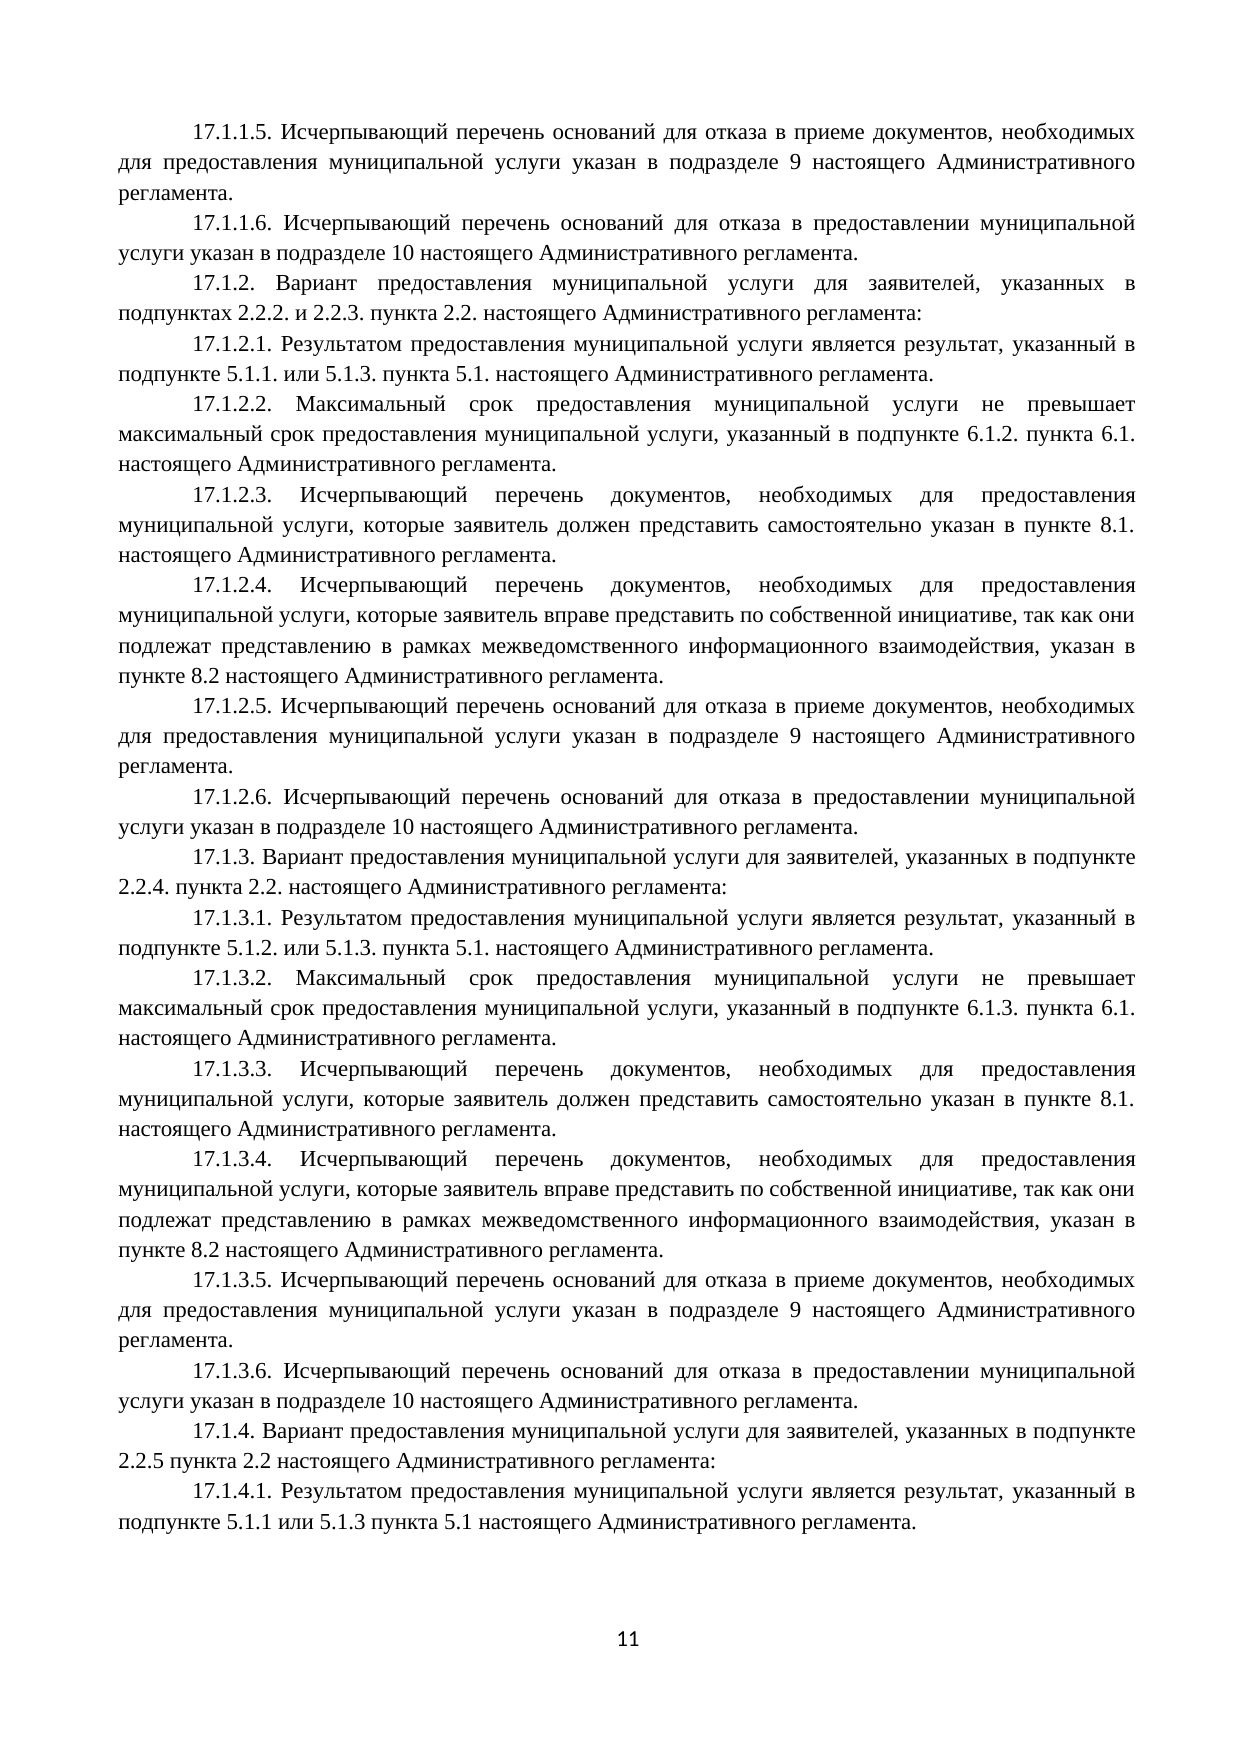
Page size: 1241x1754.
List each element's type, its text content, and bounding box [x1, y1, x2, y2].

text 17.1.2.1. Результатом предоставления муниципальной услуги является результат, указанный в подпункте 5.1.1. или 5.1.3. пункта 5.1. настоящего Административного регламента. [118, 329, 1137, 386]
text 17.1.2.5. Исчерпывающий перечень оснований для отказа в приеме документов, необходимых для предоставления муниципальной услуги указан в подразделе 9 настоящего Административного регламента. [118, 692, 1137, 779]
text 17.1.2.2. Максимальный срок предоставления муниципальной услуги не превышает максимальный срок предоставления муниципальной услуги, указанный в подпункте 6.1.2. пункта 6.1. настоящего Административного регламента. [118, 390, 1137, 477]
text 17.1.4. Вариант предоставления муниципальной услуги для заявителей, указанных в подпункте 2.2.5 пункта 2.2 настоящего Административного регламента: [118, 1417, 1137, 1474]
text 17.1.2.3. Исчерпывающий перечень документов, необходимых для предоставления муниципальной услуги, которые заявитель должен представить самостоятельно указан в пункте 8.1. настоящего Административного регламента. [118, 481, 1137, 567]
text 17.1.3.4. Исчерпывающий перечень документов, необходимых для предоставления муниципальной услуги, которые заявитель вправе представить по собственной инициативе, так как они подлежат представлению в рамках межведомственного информационного взаимодействия, указан в пункте 8.2 настоящего Административного регламента. [118, 1145, 1137, 1262]
text 17.1.3.5. Исчерпывающий перечень оснований для отказа в приеме документов, необходимых для предоставления муниципальной услуги указан в подразделе 9 настоящего Административного регламента. [118, 1266, 1137, 1353]
text 17.1.3.6. Исчерпывающий перечень оснований для отказа в предоставлении муниципальной услуги указан в подразделе 10 настоящего Административного регламента. [118, 1357, 1137, 1413]
text 17.1.2. Вариант предоставления муниципальной услуги для заявителей, указанных в подпунктах 2.2.2. и 2.2.3. пункта 2.2. настоящего Административного регламента: [118, 269, 1137, 326]
text 17.1.3.1. Результатом предоставления муниципальной услуги является результат, указанный в подпункте 5.1.2. или 5.1.3. пункта 5.1. настоящего Административного регламента. [118, 903, 1137, 960]
text 17.1.3.2. Максимальный срок предоставления муниципальной услуги не превышает максимальный срок предоставления муниципальной услуги, указанный в подпункте 6.1.3. пункта 6.1. настоящего Административного регламента. [118, 964, 1137, 1051]
text 17.1.2.6. Исчерпывающий перечень оснований для отказа в предоставлении муниципальной услуги указан в подразделе 10 настоящего Административного регламента. [118, 783, 1137, 839]
text 17.1.3.3. Исчерпывающий перечень документов, необходимых для предоставления муниципальной услуги, которые заявитель должен представить самостоятельно указан в пункте 8.1. настоящего Административного регламента. [118, 1054, 1137, 1141]
text 17.1.1.6. Исчерпывающий перечень оснований для отказа в предоставлении муниципальной услуги указан в подразделе 10 настоящего Административного регламента. [118, 209, 1137, 265]
text 17.1.4.1. Результатом предоставления муниципальной услуги является результат, указанный в подпункте 5.1.1 или 5.1.3 пункта 5.1 настоящего Административного регламента. [118, 1477, 1137, 1534]
text 17.1.3. Вариант предоставления муниципальной услуги для заявителей, указанных в подпункте 2.2.4. пункта 2.2. настоящего Административного регламента: [118, 843, 1137, 900]
text 17.1.1.5. Исчерпывающий перечень оснований для отказа в приеме документов, необходимых для предоставления муниципальной услуги указан в подразделе 9 настоящего Административного регламента. [118, 118, 1137, 205]
text 17.1.2.4. Исчерпывающий перечень документов, необходимых для предоставления муниципальной услуги, которые заявитель вправе представить по собственной инициативе, так как они подлежат представлению в рамках межведомственного информационного взаимодействия, указан в пункте 8.2 настоящего Административного регламента. [118, 571, 1137, 688]
